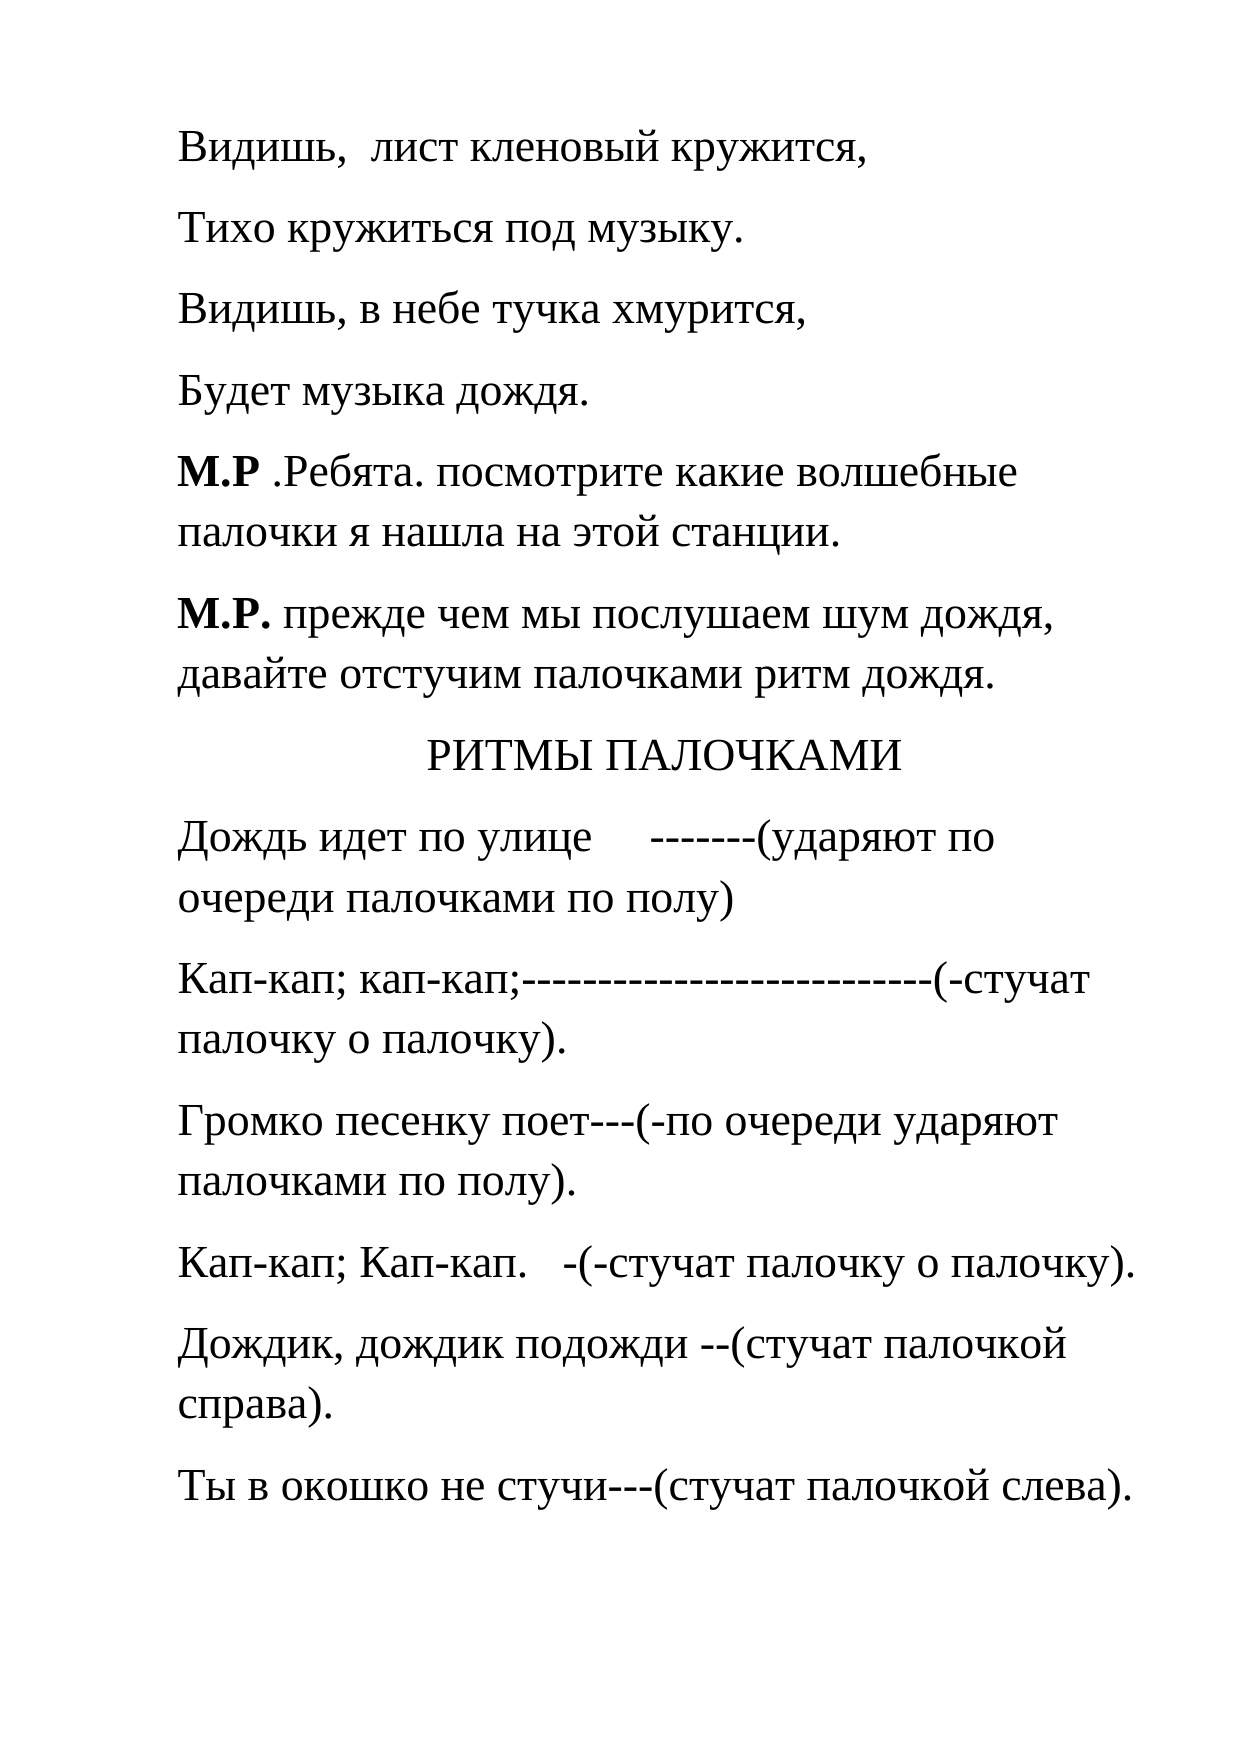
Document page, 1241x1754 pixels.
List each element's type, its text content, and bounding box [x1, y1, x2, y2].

text Будет музыка дождя. [177, 362, 1152, 415]
text Дождик, дождик подожди --(стучат палочкой справа). [177, 1316, 1152, 1429]
text Кап-кап; кап-кап;---------------------------(-стучат палочку о палочку). [177, 951, 1152, 1064]
text Громко песенку поет---(-по очереди ударяют палочками по полу). [177, 1092, 1152, 1206]
text Видишь, лист кленовый кружится, [177, 118, 1152, 171]
text Кап-кап; Кап-кап. -(-стучат палочку о палочку). [177, 1234, 1152, 1287]
text М.Р .Ребята. посмотрите какие волшебные палочки я нашла на этой станции. [177, 443, 1152, 557]
text Видишь, в небе тучка хмурится, [177, 281, 1152, 333]
text Дождь идет по улице -------(ударяют по очереди палочками по полу) [177, 809, 1152, 922]
text Ты в окошко не стучи---(стучат палочкой слева). [177, 1457, 1152, 1510]
text Тихо кружиться под музыку. [177, 199, 1152, 252]
text РИТМЫ ПАЛОЧКАМИ [177, 727, 1152, 780]
text М.Р. прежде чем мы послушаем шум дождя, давайте отстучим палочками ритм дождя. [177, 585, 1152, 699]
